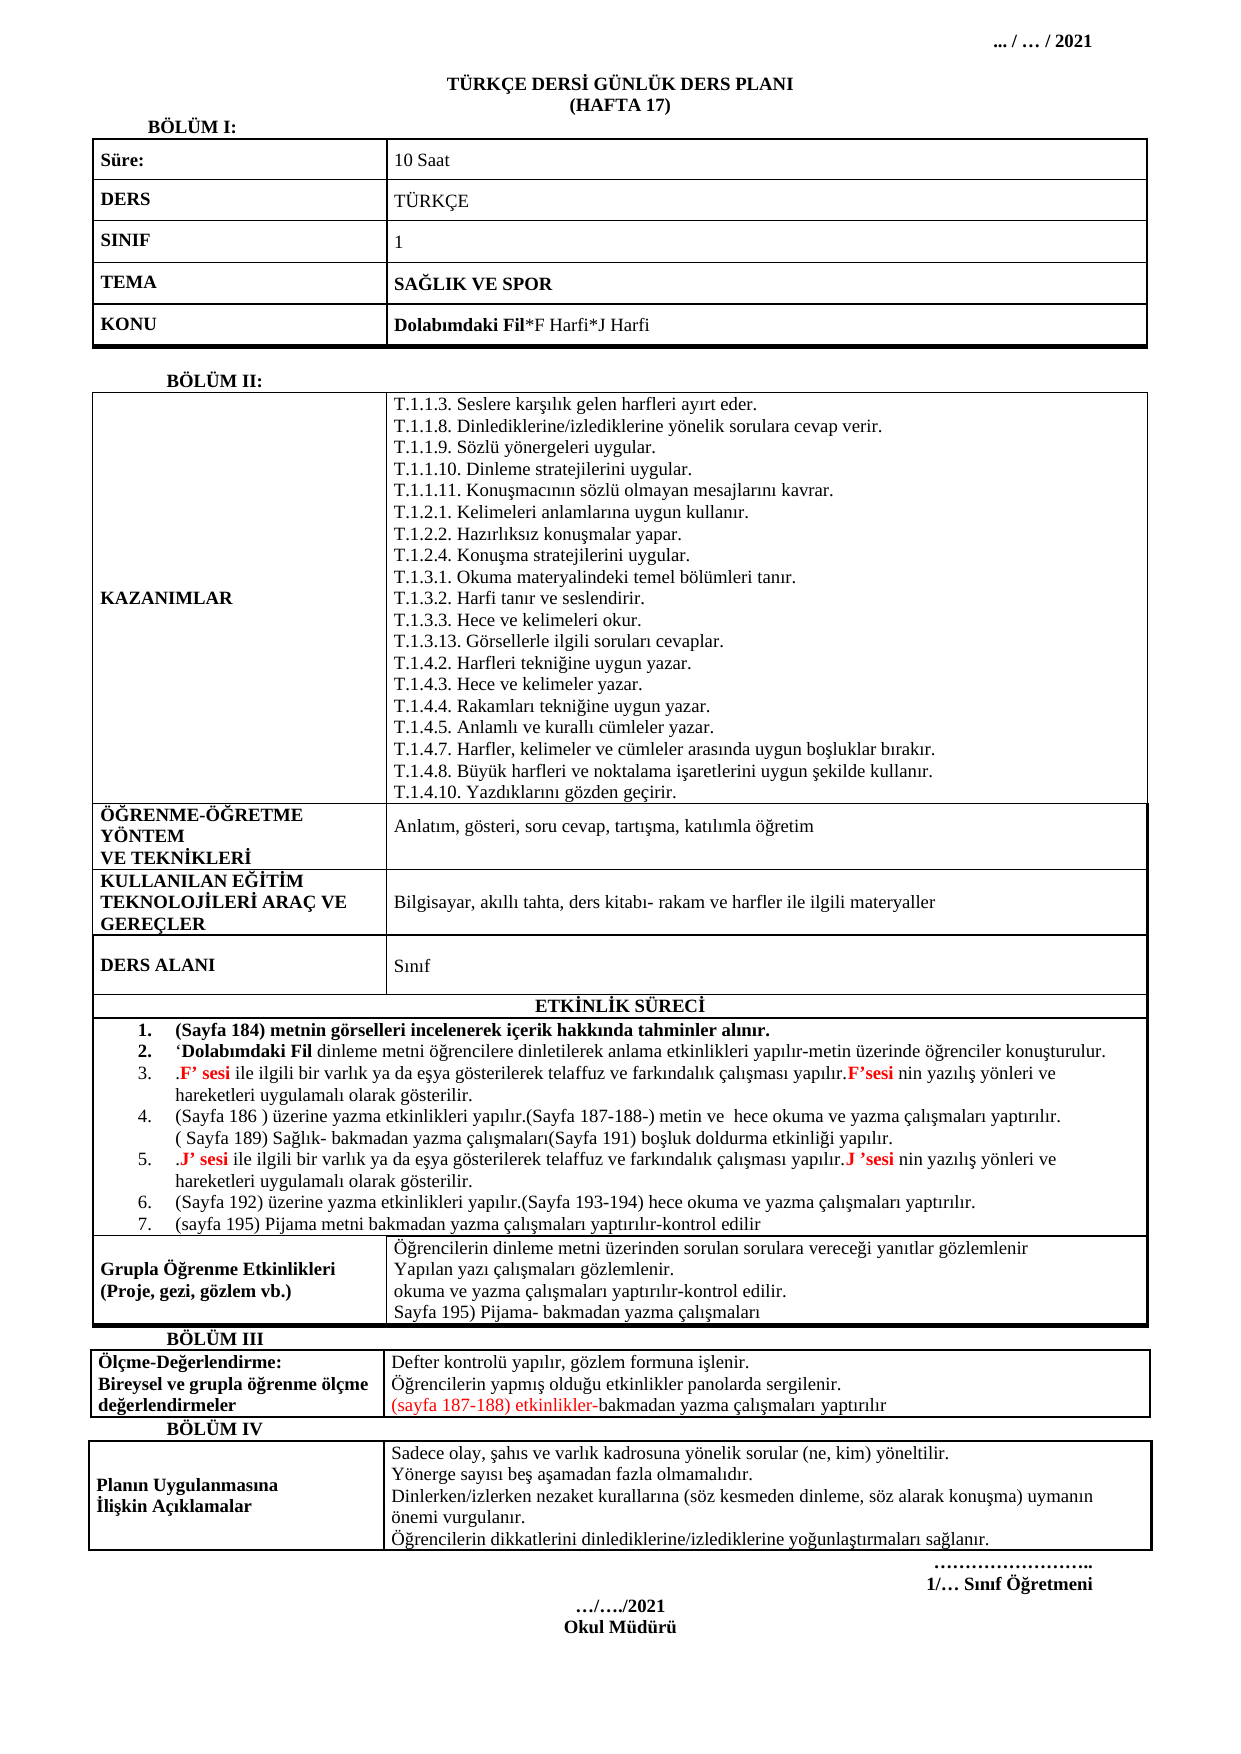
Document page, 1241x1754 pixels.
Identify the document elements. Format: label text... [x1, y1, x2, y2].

table_cell Grupla Öğrenme Etkinlikleri (Proje, gezi, gözlem vb.) [94, 1236, 386, 1323]
table_header KAZANIMLAR [93, 393, 386, 803]
table_cell KONU [94, 305, 386, 344]
table_cell Anlatım, gösteri, soru cevap, tartışma, katılımla öğretim [387, 804, 1146, 868]
table_cell ETKİNLİK SÜRECİ [94, 995, 1146, 1017]
text …………………….. [148, 1551, 1093, 1573]
table_cell 1 [388, 221, 1146, 261]
text (HAFTA 17) [148, 94, 1093, 116]
subtitle BÖLÜM IV [148, 1418, 1093, 1439]
table_cell Dolabımdaki Fil*F Harfi*J Harfi [388, 305, 1146, 344]
text Okul Müdürü [148, 1616, 1093, 1638]
text BÖLÜM II: [148, 370, 1093, 392]
table_header T.1.1.3. Seslere karşılık gelen harfleri ayırt eder. T.1.1.8. Dinlediklerine/izlediklerine yönelik sorulara cevap verir. T.1.1.9. Sözlü yönergeleri uygular. T.1.1.10. Dinleme stratejilerini uygular. T.1.1.11. Konuşmacının sözlü olmayan mesajlarını kavrar. T.1.2.1. Kelimeleri anlamlarına uygun kullanır. T.1.2.2. Hazırlıksız konuşmalar yapar. T.1.2.4. Konuşma stratejilerini uygular. T.1.3.1. Okuma materyalindeki temel bölümleri tanır. T.1.3.2. Harfi tanır ve seslendirir. T.1.3.3. Hece ve kelimeleri okur. T.1.3.13. Görsellerle ilgili soruları cevaplar. T.1.4.2. Harfleri tekniğine uygun yazar. T.1.4.3. Hece ve kelimeler yazar. T.1.4.4. Rakamları tekniğine uygun yazar. T.1.4.5. Anlamlı ve kurallı cümleler yazar. T.1.4.7. Harfler, kelimeler ve cümleler arasında uygun boşluklar bırakır. T.1.4.8. Büyük harfleri ve noktalama işaretlerini uygun şekilde kullanır. T.1.4.10. Yazdıklarını gözden geçirir. [387, 393, 1147, 803]
text …/…./2021 [148, 1594, 1093, 1616]
table_cell TÜRKÇE [388, 180, 1146, 220]
table_header 10 Saat [388, 140, 1146, 179]
table_cell SAĞLIK VE SPOR [388, 263, 1146, 303]
table_cell (Sayfa 184) metnin görselleri incelenerek içerik hakkında tahminler alınır. ‘Dolabımdaki Fil dinleme metni öğrencilere dinletilerek anlama etkinlikleri yapılır-metin üzerinde öğrenciler konuşturulur. .F’ sesi ile ilgili bir varlık ya da eşya gösterilerek telaffuz ve farkındalık çalışması yapılır.F’sesi nin yazılış yönleri ve hareketleri uygulamalı olarak gösterilir. (Sayfa 186 ) üzerine yazma etkinlikleri yapılır.(Sayfa 187-188-) metin ve hece okuma ve yazma çalışmaları yaptırılır. ( Sayfa 189) Sağlık- bakmadan yazma çalışmaları(Sayfa 191) boşluk doldurma etkinliği yapılır. .J’ sesi ile ilgili bir varlık ya da eşya gösterilerek telaffuz ve farkındalık çalışması yapılır.J ’sesi nin yazılış yönleri ve hareketleri uygulamalı olarak gösterilir. (Sayfa 192) üzerine yazma etkinlikleri yapılır.(Sayfa 193-194) hece okuma ve yazma çalışmaları yaptırılır. (sayfa 195) Pijama metni bakmadan yazma çalışmaları yaptırılır-kontrol edilir [94, 1019, 1146, 1234]
table_header Ölçme-Değerlendirme: Bireysel ve grupla öğrenme ölçme değerlendirmeler [92, 1351, 383, 1416]
table_cell DERS [94, 180, 386, 220]
text ... / … / 2021 [148, 29, 1093, 51]
table_header Defter kontrolü yapılır, gözlem formuna işlenir. Öğrencilerin yapmış olduğu etkinlikler panolarda sergilenir. (sayfa 187-188) etkinlikler-bakmadan yazma çalışmaları yaptırılır [385, 1351, 1149, 1416]
table_cell Sınıf [387, 936, 1146, 994]
table_header Sadece olay, şahıs ve varlık kadrosuna yönelik sorular (ne, kim) yöneltilir. Yönerge sayısı beş aşamadan fazla olmamalıdır. Dinlerken/izlerken nezaket kurallarına (söz kesmeden dinleme, söz alarak konuşma) uymanın önemi vurgulanır. Öğrencilerin dikkatlerini dinlediklerine/izlediklerine yoğunlaştırmaları sağlanır. [385, 1442, 1150, 1549]
table_cell Bilgisayar, akıllı tahta, ders kitabı- rakam ve harfler ile ilgili materyaller [387, 870, 1146, 934]
table_cell TEMA [94, 263, 386, 303]
table_cell ÖĞRENME-ÖĞRETME YÖNTEM VE TEKNİKLERİ [93, 804, 386, 868]
subtitle BÖLÜM III [148, 1328, 1093, 1349]
table_cell SINIF [94, 221, 386, 261]
table_header Süre: [94, 140, 386, 179]
table_header Planın Uygulanmasına İlişkin Açıklamalar [90, 1442, 383, 1549]
table_cell KULLANILAN EĞİTİM TEKNOLOJİLERİ ARAÇ VE GEREÇLER [93, 870, 386, 934]
text TÜRKÇE DERSİ GÜNLÜK DERS PLANI [148, 73, 1093, 94]
text 1/… Sınıf Öğretmeni [148, 1573, 1093, 1594]
text BÖLÜM I: [148, 116, 1093, 137]
table_cell DERS ALANI [94, 936, 386, 994]
table_cell Öğrencilerin dinleme metni üzerinden sorulan sorulara vereceği yanıtlar gözlemlenir Yapılan yazı çalışmaları gözlemlenir. okuma ve yazma çalışmaları yaptırılır-kontrol edilir. Sayfa 195) Pijama- bakmadan yazma çalışmaları [387, 1237, 1146, 1323]
